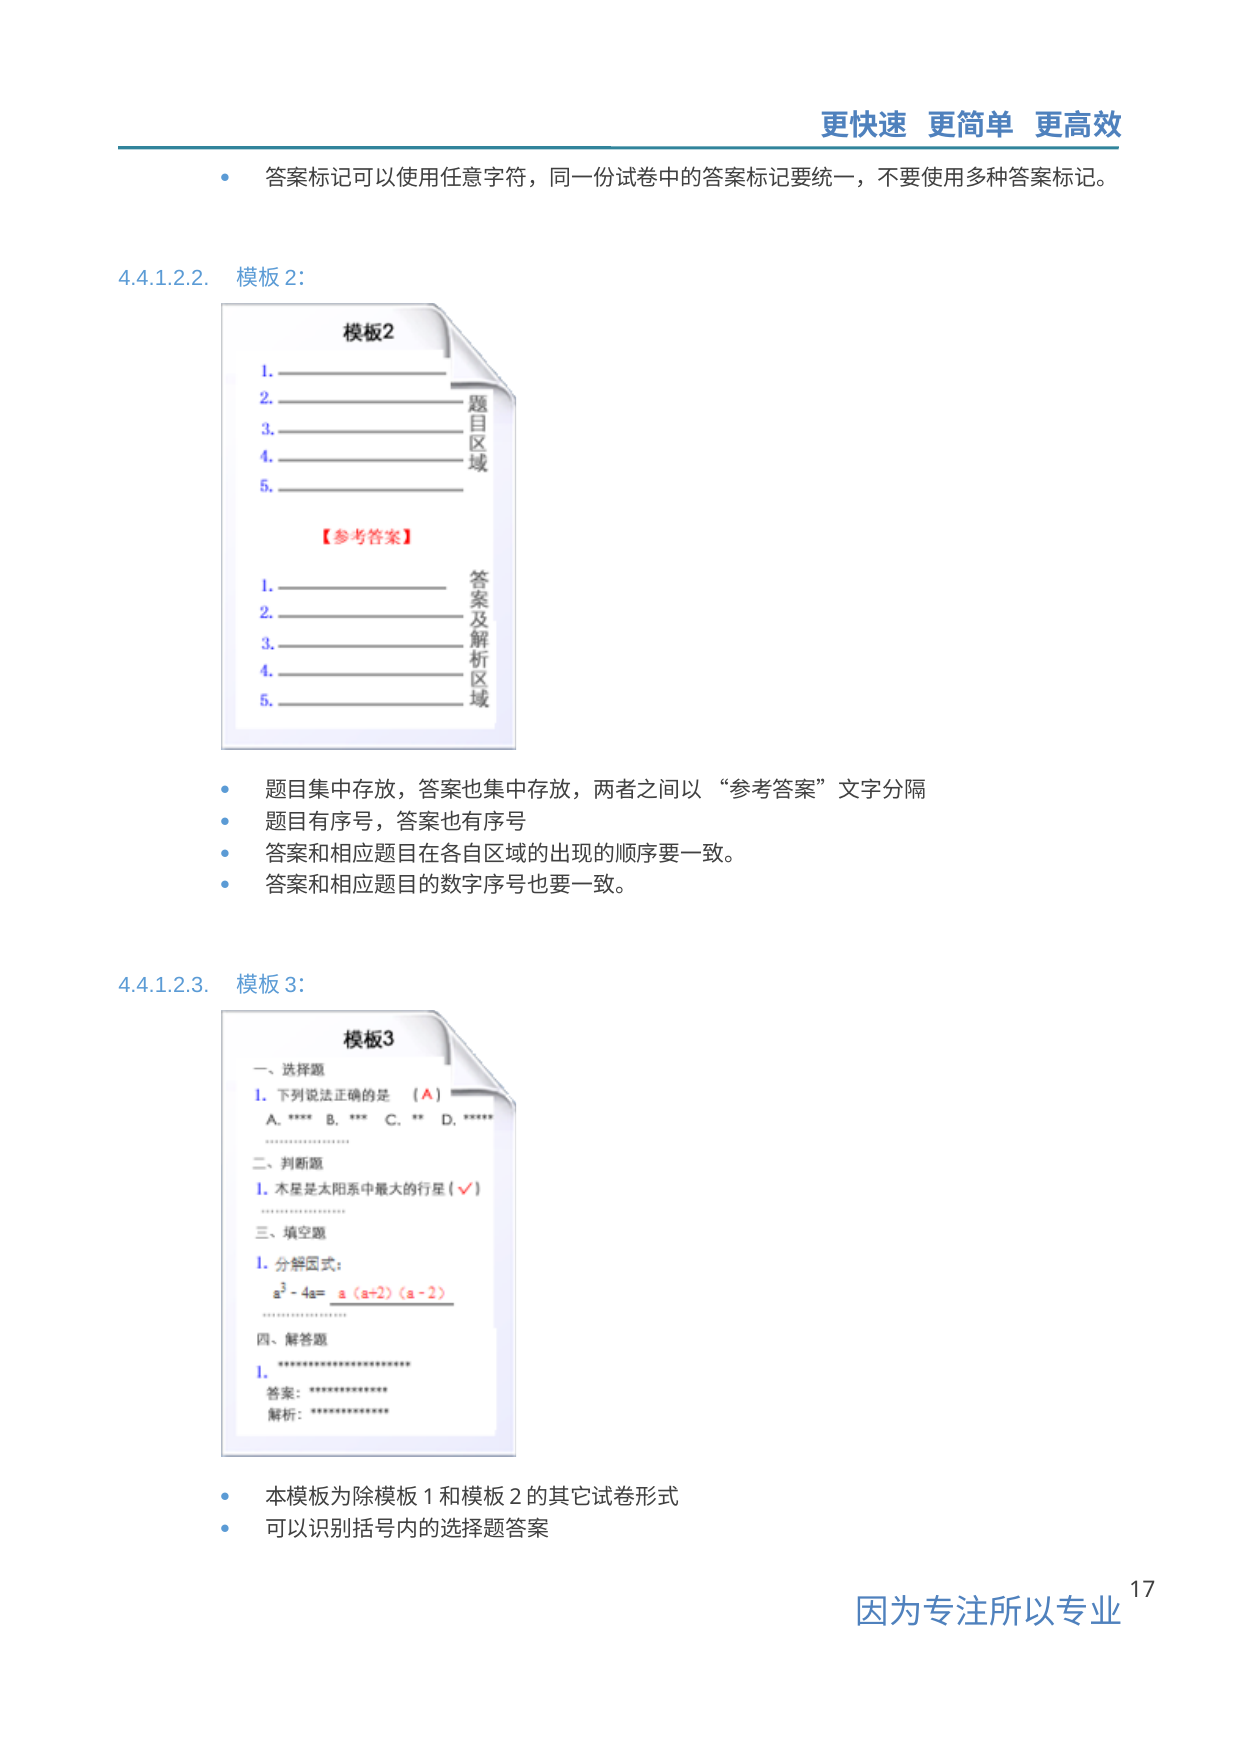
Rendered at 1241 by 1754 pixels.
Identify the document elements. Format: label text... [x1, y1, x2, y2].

list 答案和相应题目的数字序号也要一致。 [221, 867, 1122, 899]
list 答案和相应题目在各自区域的出现的顺序要一致。 [221, 836, 1122, 867]
list 本模板为除模板1和模板2的其它试卷形式 [221, 1479, 1122, 1511]
picture [221, 303, 517, 750]
picture [221, 1010, 517, 1457]
list 答案标记可以使用任意字符，同一份试卷中的答案标记要统一，不要使用多种答案标记。 [221, 160, 1122, 192]
subtitle 模板3： [118, 967, 1122, 998]
list 题目集中存放，答案也集中存放，两者之间以 “参考答案”文字分隔 [221, 772, 1122, 804]
subtitle 模板2： [118, 259, 1122, 291]
list 可以识别括号内的选择题答案 [221, 1511, 1122, 1543]
list 题目有序号，答案也有序号 [221, 804, 1122, 836]
